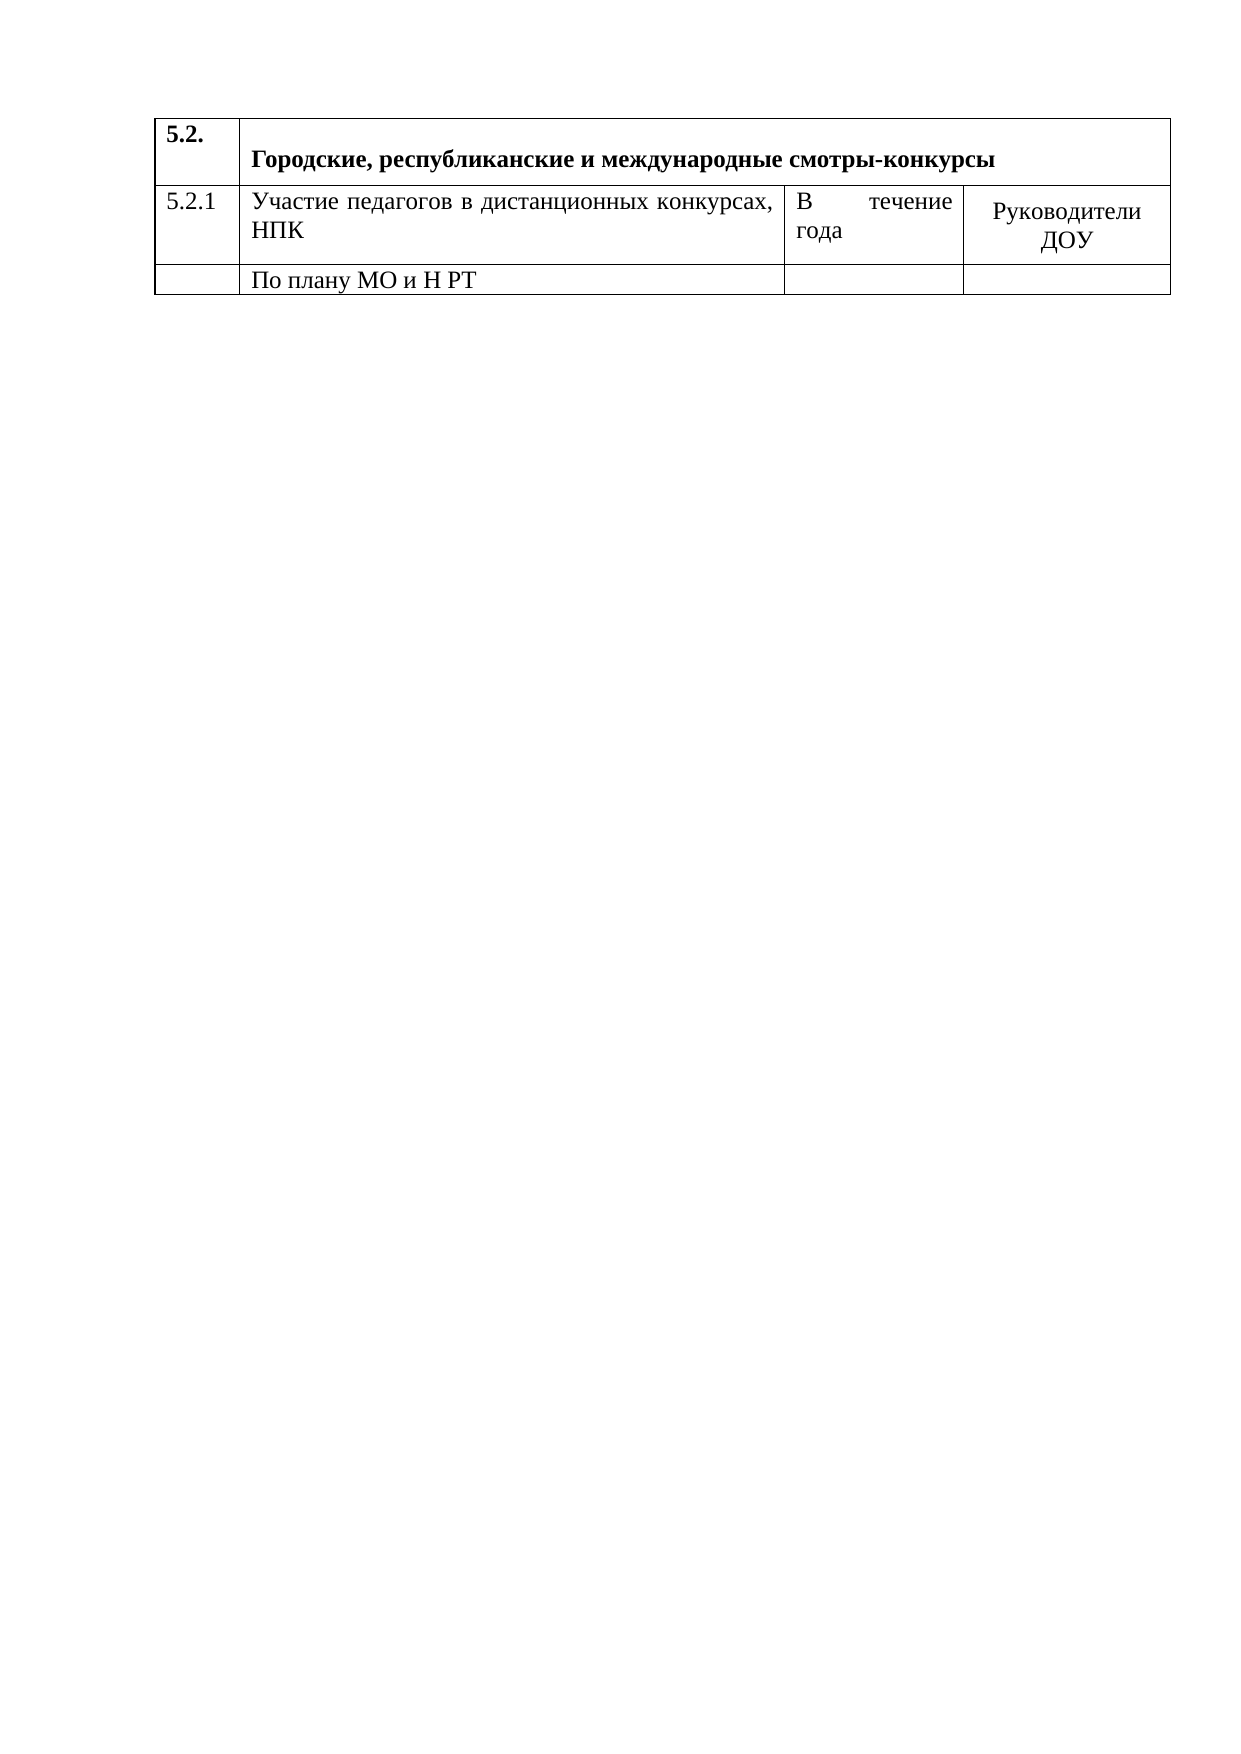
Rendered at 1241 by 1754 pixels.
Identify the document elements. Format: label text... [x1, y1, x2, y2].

table_cell По плану МО и Н РТ [240, 265, 784, 294]
table_cell [964, 265, 1170, 294]
table_cell 5.2.1 [156, 186, 239, 264]
table_cell [156, 265, 239, 294]
table_cell Участие педагогов в дистанционных конкурсах, НПК [240, 186, 784, 264]
table_cell [785, 265, 963, 294]
table_cell 5.2. [156, 119, 239, 185]
table_cell В течение года [785, 186, 963, 264]
table_cell Городские, республиканские и международные смотры-конкурсы [240, 119, 1170, 185]
table_cell Руководители ДОУ [964, 186, 1170, 264]
